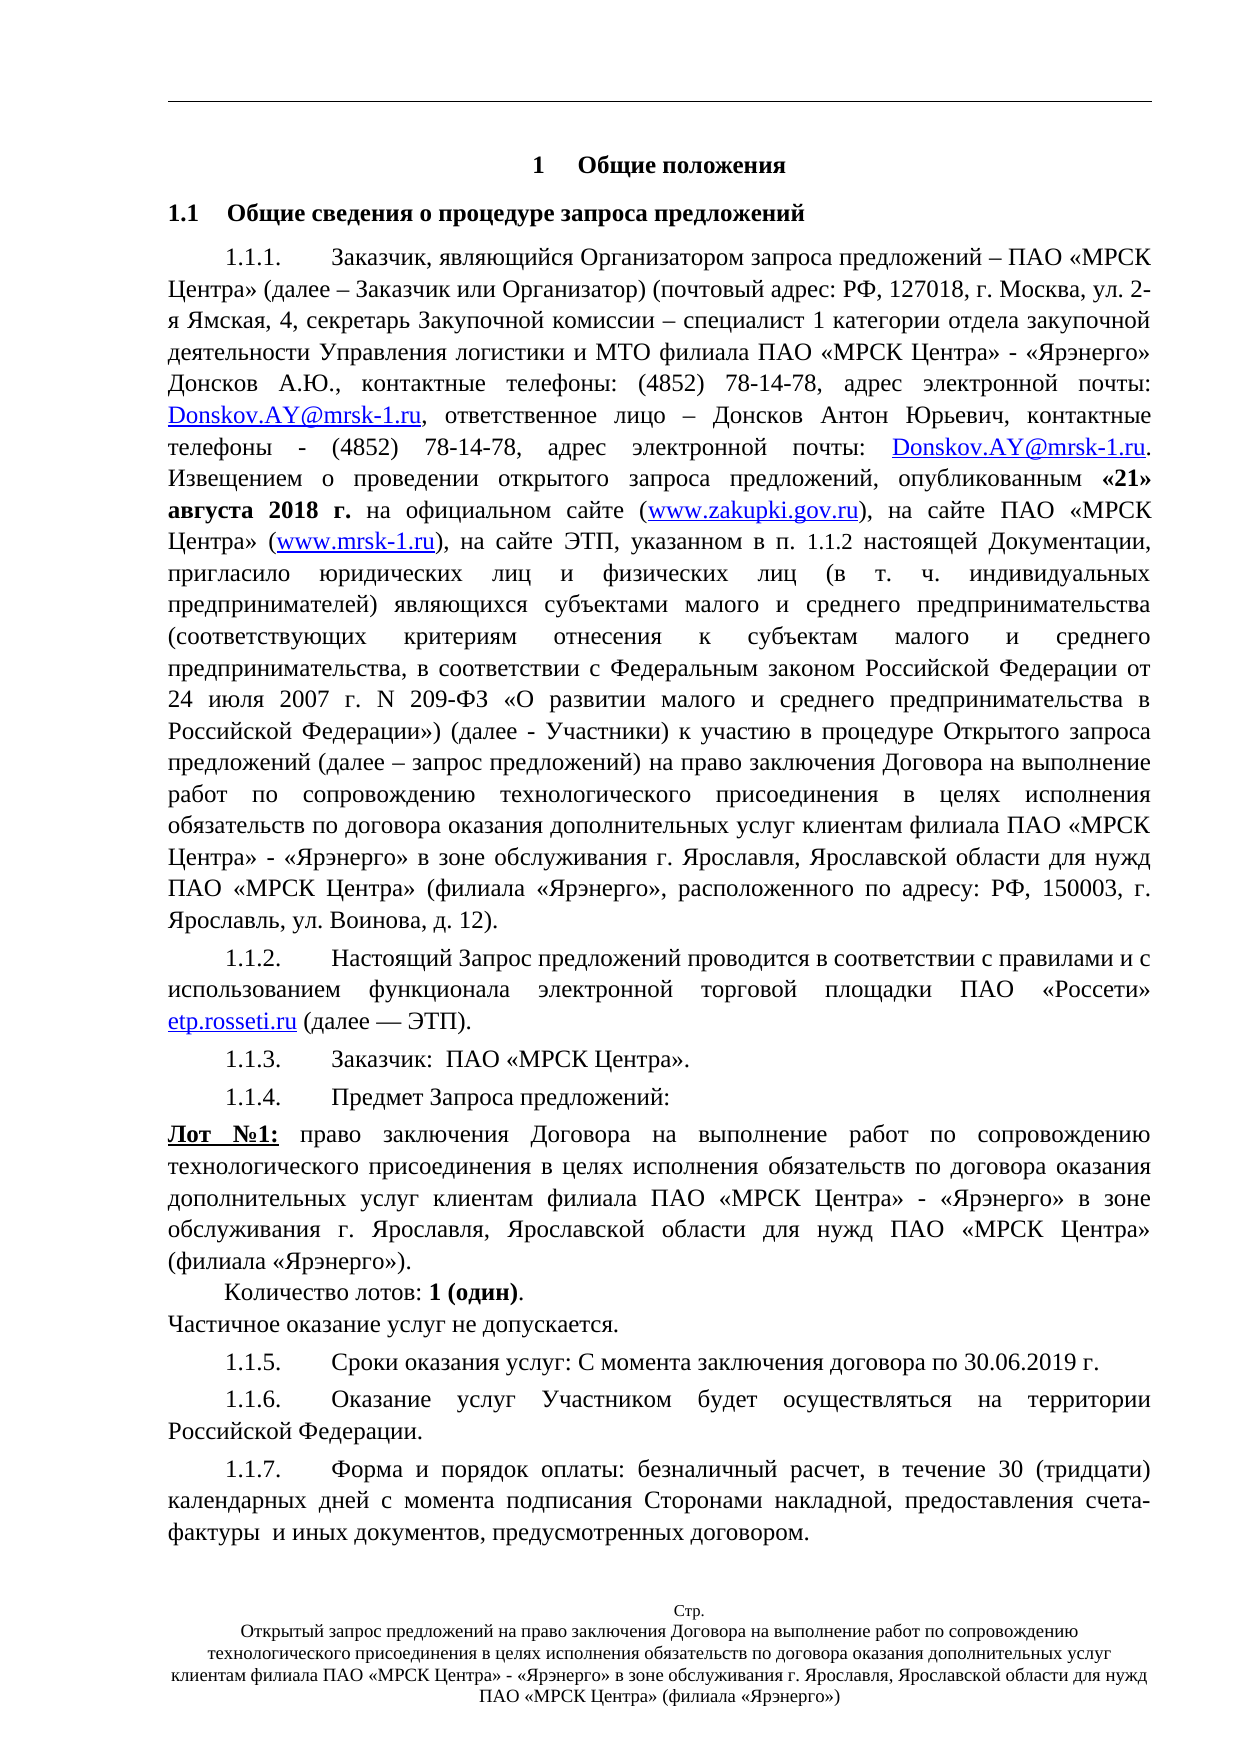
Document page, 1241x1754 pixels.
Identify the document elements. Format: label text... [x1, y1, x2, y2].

text Лот №1: право заключения Договора на выполнение работ по сопровождению технологического присоединения в целях исполнения обязательств по договора оказания дополнительных услуг клиентам филиала ПАО «МРСК Центра» - «Ярэнерго» в зоне обслуживания г. Ярославля, Ярославской области для нужд ПАО «МРСК Центра» (филиала «Ярэнерго»). [168, 1119, 1152, 1274]
list Заказчик, являющийся Организатором запроса предложений – ПАО «МРСК Центра» (далее – Заказчик или Организатор) (почтовый адрес: РФ, 127018, г. Москва, ул. 2-я Ямская, 4, секретарь Закупочной комиссии – специалист 1 категории отдела закупочной деятельности Управления логистики и МТО филиала ПАО «МРСК Центра» - «Ярэнерго» Донсков А.Ю., контактные телефоны: (4852) 78-14-78, адрес электронной почты: Donskov.AY@mrsk-1.ru, ответственное лицо – Донсков Антон Юрьевич, контактные телефоны - (4852) 78-14-78, адрес электронной почты: Donskov.AY@mrsk-1.ru. Извещением о проведении открытого запроса предложений, опубликованным «21» августа 2018 г. на официальном сайте (www.zakupki.gov.ru), на сайте ПАО «МРСК Центра» (www.mrsk-1.ru), на сайте ЭТП, указанном в п. 1.1.2 настоящей Документации, пригласило юридических лиц и физических лиц (в т. ч. индивидуальных предпринимателей) являющихся субъектами малого и среднего предпринимательства (соответствующих критериям отнесения к субъектам малого и среднего предпринимательства, в соответствии с Федеральным законом Российской Федерации от 24 июля 2007 г. N 209-ФЗ «О развитии малого и среднего предпринимательства в Российской Федерации») (далее - Участники) к участию в процедуре Открытого запроса предложений (далее – запрос предложений) на право заключения Договора на выполнение работ по сопровождению технологического присоединения в целях исполнения обязательств по договора оказания дополнительных услуг клиентам филиала ПАО «МРСК Центра» - «Ярэнерго» в зоне обслуживания г. Ярославля, Ярославской области для нужд ПАО «МРСК Центра» (филиала «Ярэнерго», расположенного по адресу: РФ, 150003, г. Ярославль, ул. Воинова, д. 12). [168, 242, 1152, 934]
text Количество лотов: 1 (один). [168, 1277, 1152, 1306]
list Заказчик: ПАО «МРСК Центра». [168, 1044, 1152, 1073]
list Форма и порядок оплаты: безналичный расчет, в течение 30 (тридцати) календарных дней с момента подписания Сторонами накладной, предоставления счета-фактуры и иных документов, предусмотренных договором. [168, 1454, 1152, 1546]
list Настоящий Запрос предложений проводится в соответствии с правилами и с использованием функционала электронной торговой площадки ПАО «Россети» etp.rosseti.ru (далее — ЭТП). [168, 943, 1152, 1035]
list Предмет Запроса предложений: [168, 1082, 1152, 1110]
subtitle Общие положения [166, 150, 1152, 179]
list Оказание услуг Участником будет осуществляться на территории Российской Федерации. [168, 1384, 1152, 1445]
subtitle Общие сведения о процедуре запроса предложений [168, 198, 1152, 227]
list Сроки оказания услуг: С момента заключения договора по 30.06.2019 г. [168, 1347, 1152, 1375]
list Частичное оказание услуг не допускается. [168, 1309, 1152, 1338]
